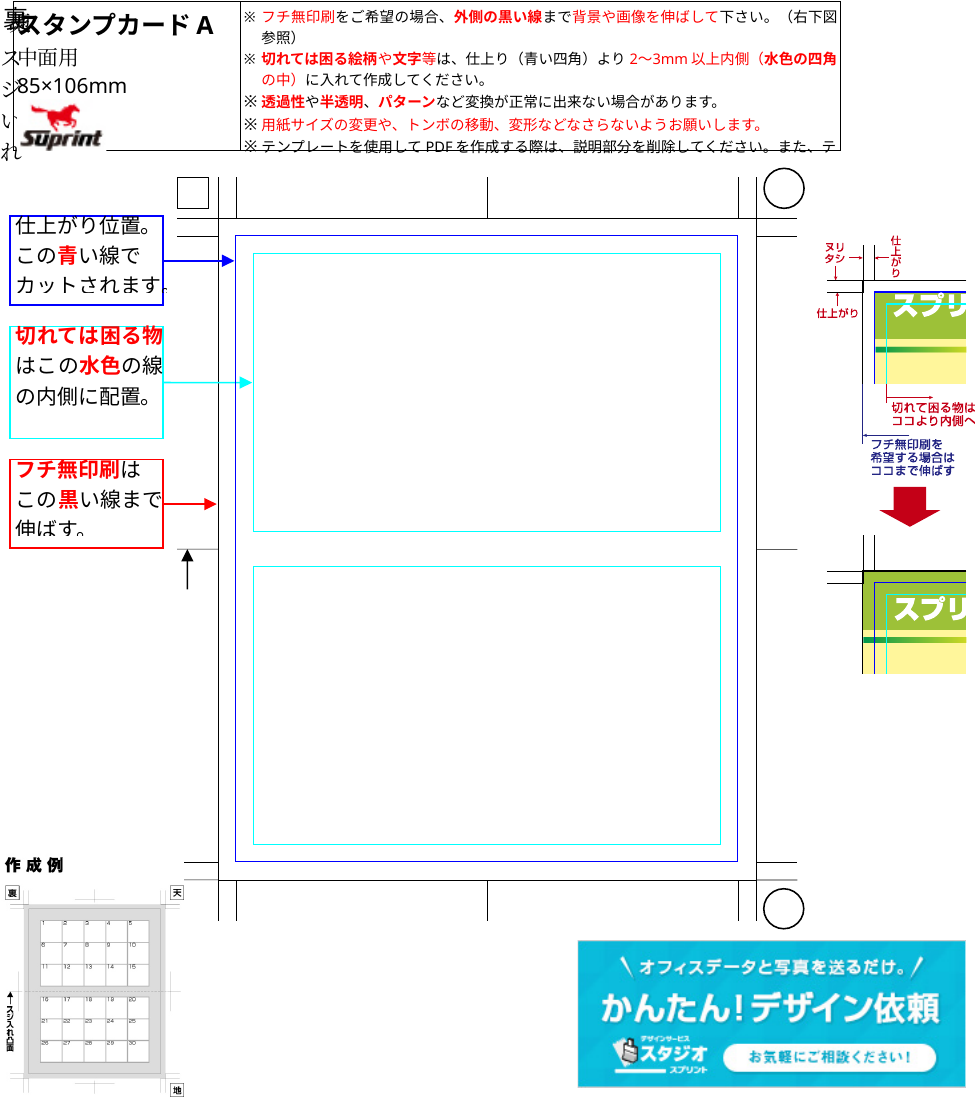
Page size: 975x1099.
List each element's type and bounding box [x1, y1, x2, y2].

picture [0, 853, 184, 1097]
picture [16, 99, 107, 151]
picture [577, 940, 966, 1088]
